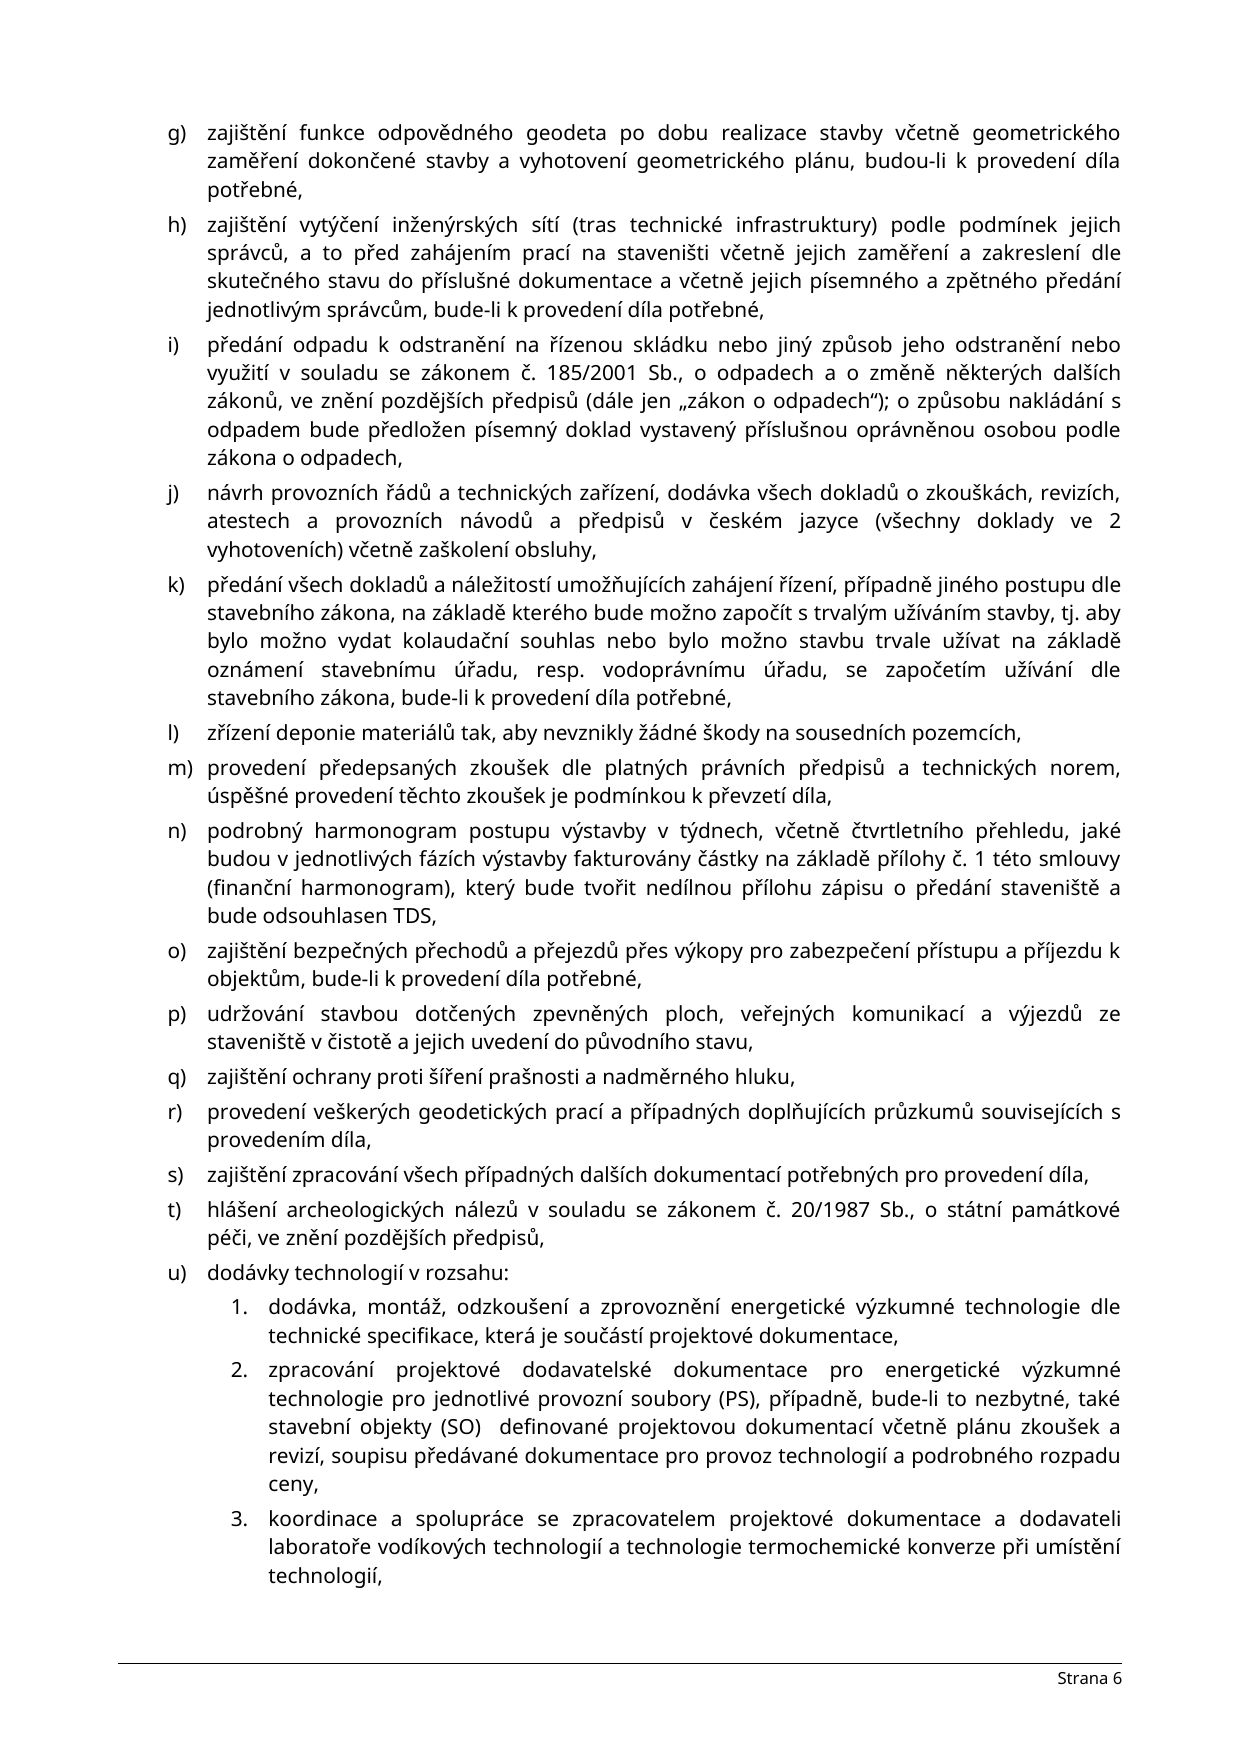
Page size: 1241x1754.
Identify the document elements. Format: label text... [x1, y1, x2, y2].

list podrobný harmonogram postupu výstavby v týdnech, včetně čtvrtletního přehledu, jaké budou v jednotlivých fázích výstavby fakturovány částky na základě přílohy č. 1 této smlouvy (finanční harmonogram), který bude tvořit nedílnou přílohu zápisu o předání staveniště a bude odsouhlasen TDS, [167, 816, 1122, 930]
list zřízení deponie materiálů tak, aby nevznikly žádné škody na sousedních pozemcích, [167, 718, 1122, 747]
list provedení veškerých geodetických prací a případných doplňujících průzkumů souvisejících s provedením díla, [167, 1097, 1122, 1154]
list provedení předepsaných zkoušek dle platných právních předpisů a technických norem, úspěšné provedení těchto zkoušek je podmínkou k převzetí díla, [167, 753, 1122, 810]
list dodávky technologií v rozsahu: [167, 1258, 1122, 1286]
list hlášení archeologických nálezů v souladu se zákonem č. 20/1987 Sb., o státní památkové péči, ve znění pozdějších předpisů, [167, 1195, 1122, 1252]
list dodávka, montáž, odzkoušení a zprovoznění energetické výzkumné technologie dle technické specifikace, která je součástí projektové dokumentace, [231, 1292, 1122, 1349]
list koordinace a spolupráce se zpracovatelem projektové dokumentace a dodavateli laboratoře vodíkových technologií a technologie termochemické konverze při umístění technologií, [231, 1504, 1122, 1589]
list předání všech dokladů a náležitostí umožňujících zahájení řízení, případně jiného postupu dle stavebního zákona, na základě kterého bude možno započít s trvalým užíváním stavby, tj. aby bylo možno vydat kolaudační souhlas nebo bylo možno stavbu trvale užívat na základě oznámení stavebnímu úřadu, resp. vodoprávnímu úřadu, se započetím užívání dle stavebního zákona, bude-li k provedení díla potřebné, [167, 570, 1122, 712]
list předání odpadu k odstranění na řízenou skládku nebo jiný způsob jeho odstranění nebo využití v souladu se zákonem č. 185/2001 Sb., o odpadech a o změně některých dalších zákonů, ve znění pozdějších předpisů (dále jen „zákon o odpadech“); o způsobu nakládání s odpadem bude předložen písemný doklad vystavený příslušnou oprávněnou osobou podle zákona o odpadech, [167, 330, 1122, 472]
list zajištění bezpečných přechodů a přejezdů přes výkopy pro zabezpečení přístupu a příjezdu k objektům, bude-li k provedení díla potřebné, [167, 936, 1122, 993]
list zpracování projektové dodavatelské dokumentace pro energetické výzkumné technologie pro jednotlivé provozní soubory (PS), případně, bude-li to nezbytné, také stavební objekty (SO) definované projektovou dokumentací včetně plánu zkoušek a revizí, soupisu předávané dokumentace pro provoz technologií a podrobného rozpadu ceny, [231, 1356, 1122, 1498]
list návrh provozních řádů a technických zařízení, dodávka všech dokladů o zkouškách, revizích, atestech a provozních návodů a předpisů v českém jazyce (všechny doklady ve 2 vyhotoveních) včetně zaškolení obsluhy, [167, 478, 1122, 563]
list zajištění zpracování všech případných dalších dokumentací potřebných pro provedení díla, [167, 1160, 1122, 1188]
list zajištění funkce odpovědného geodeta po dobu realizace stavby včetně geometrického zaměření dokončené stavby a vyhotovení geometrického plánu, budou-li k provedení díla potřebné, [167, 118, 1122, 203]
list udržování stavbou dotčených zpevněných ploch, veřejných komunikací a výjezdů ze staveniště v čistotě a jejich uvedení do původního stavu, [167, 999, 1122, 1056]
list zajištění ochrany proti šíření prašnosti a nadměrného hluku, [167, 1062, 1122, 1091]
list zajištění vytýčení inženýrských sítí (tras technické infrastruktury) podle podmínek jejich správců, a to před zahájením prací na staveništi včetně jejich zaměření a zakreslení dle skutečného stavu do příslušné dokumentace a včetně jejich písemného a zpětného předání jednotlivým správcům, bude-li k provedení díla potřebné, [167, 210, 1122, 323]
